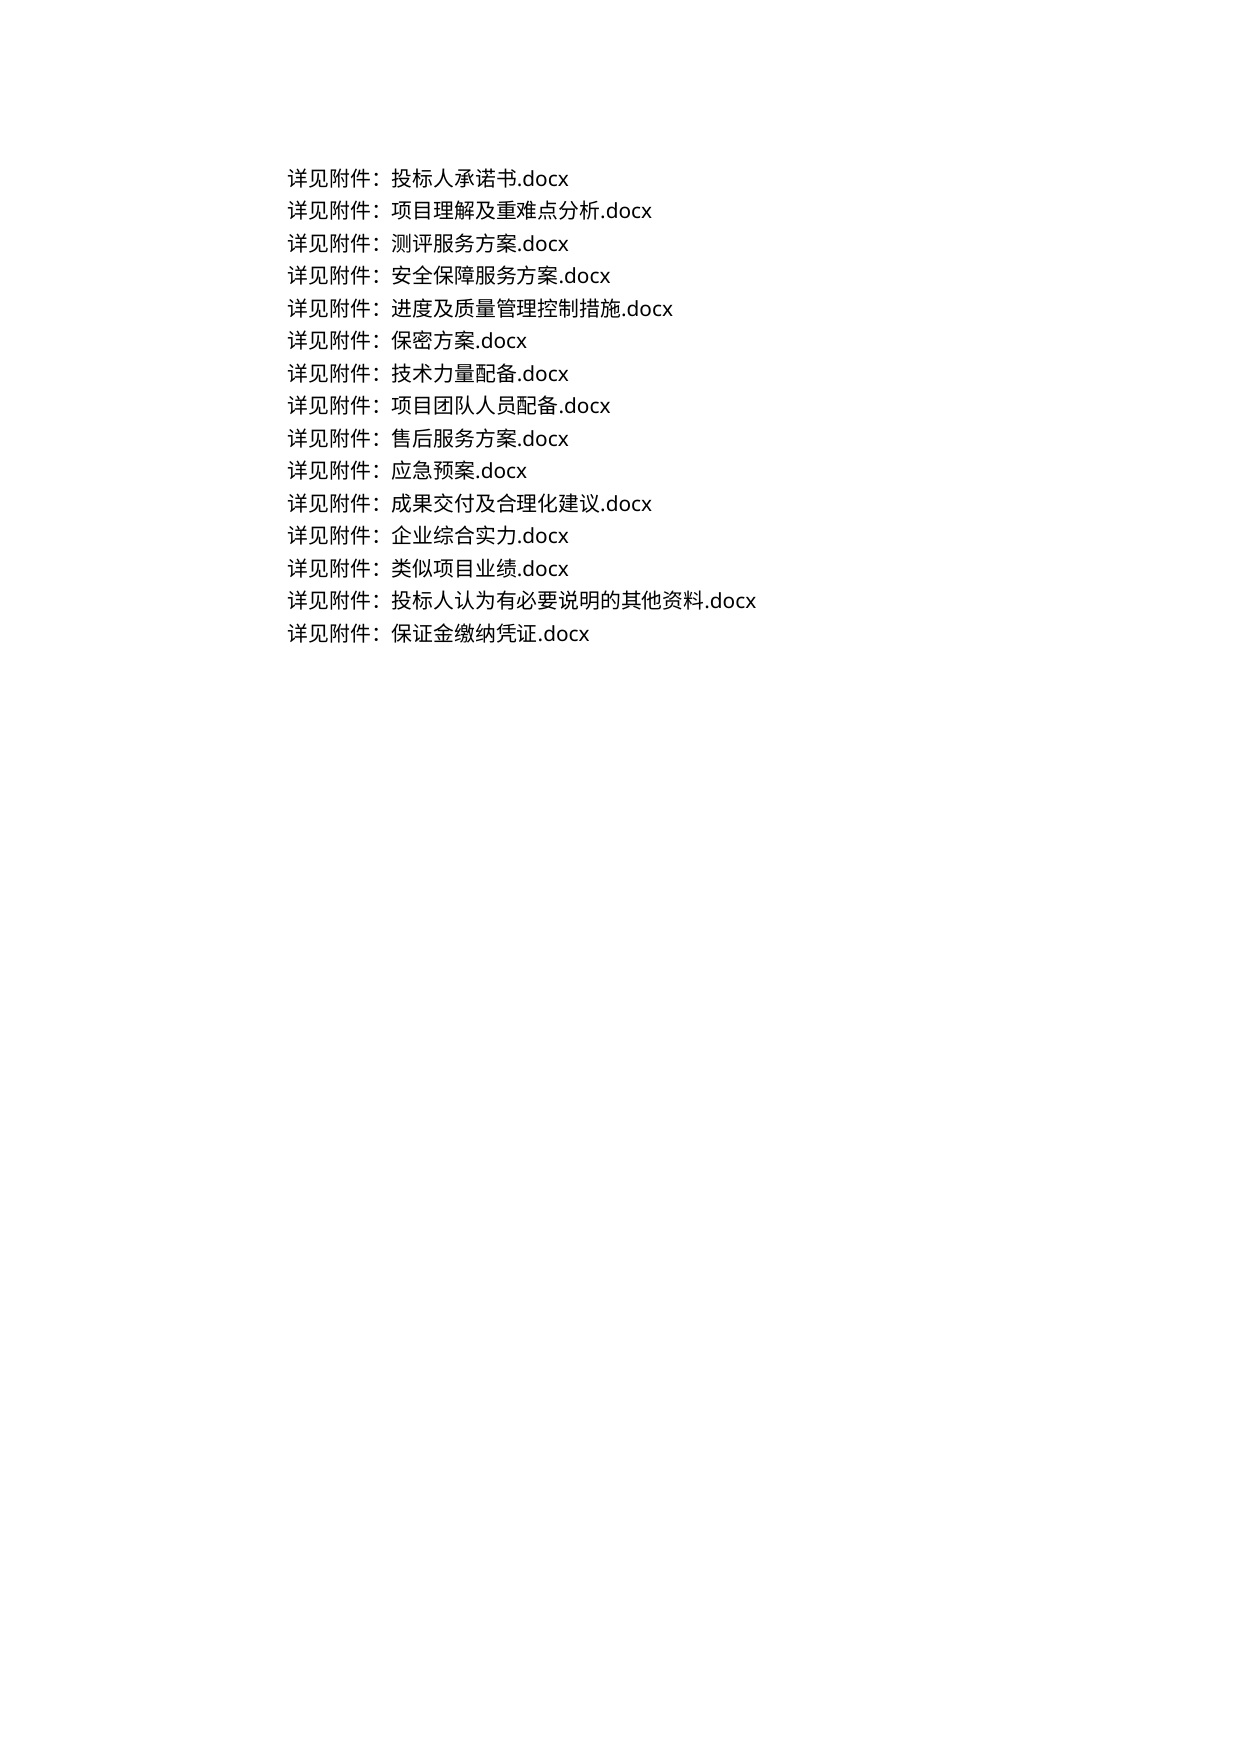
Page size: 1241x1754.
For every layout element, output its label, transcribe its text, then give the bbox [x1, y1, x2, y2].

text 详见附件：进度及质量管理控制措施.docx [187, 292, 1053, 324]
text 详见附件：投标人承诺书.docx [187, 162, 1053, 194]
text 详见附件：项目团队人员配备.docx [187, 389, 1053, 422]
text 详见附件：售后服务方案.docx [187, 422, 1053, 454]
text 详见附件：应急预案.docx [187, 454, 1053, 487]
text 详见附件：项目理解及重难点分析.docx [187, 194, 1053, 227]
text 详见附件：保证金缴纳凭证.docx [187, 617, 1053, 649]
text 详见附件：投标人认为有必要说明的其他资料.docx [187, 584, 1053, 617]
text 详见附件：测评服务方案.docx [187, 227, 1053, 259]
text 详见附件：保密方案.docx [187, 324, 1053, 357]
text 详见附件：企业综合实力.docx [187, 519, 1053, 552]
text 详见附件：成果交付及合理化建议.docx [187, 487, 1053, 519]
text 详见附件：技术力量配备.docx [187, 357, 1053, 389]
text 详见附件：安全保障服务方案.docx [187, 259, 1053, 292]
text 详见附件：类似项目业绩.docx [187, 552, 1053, 584]
